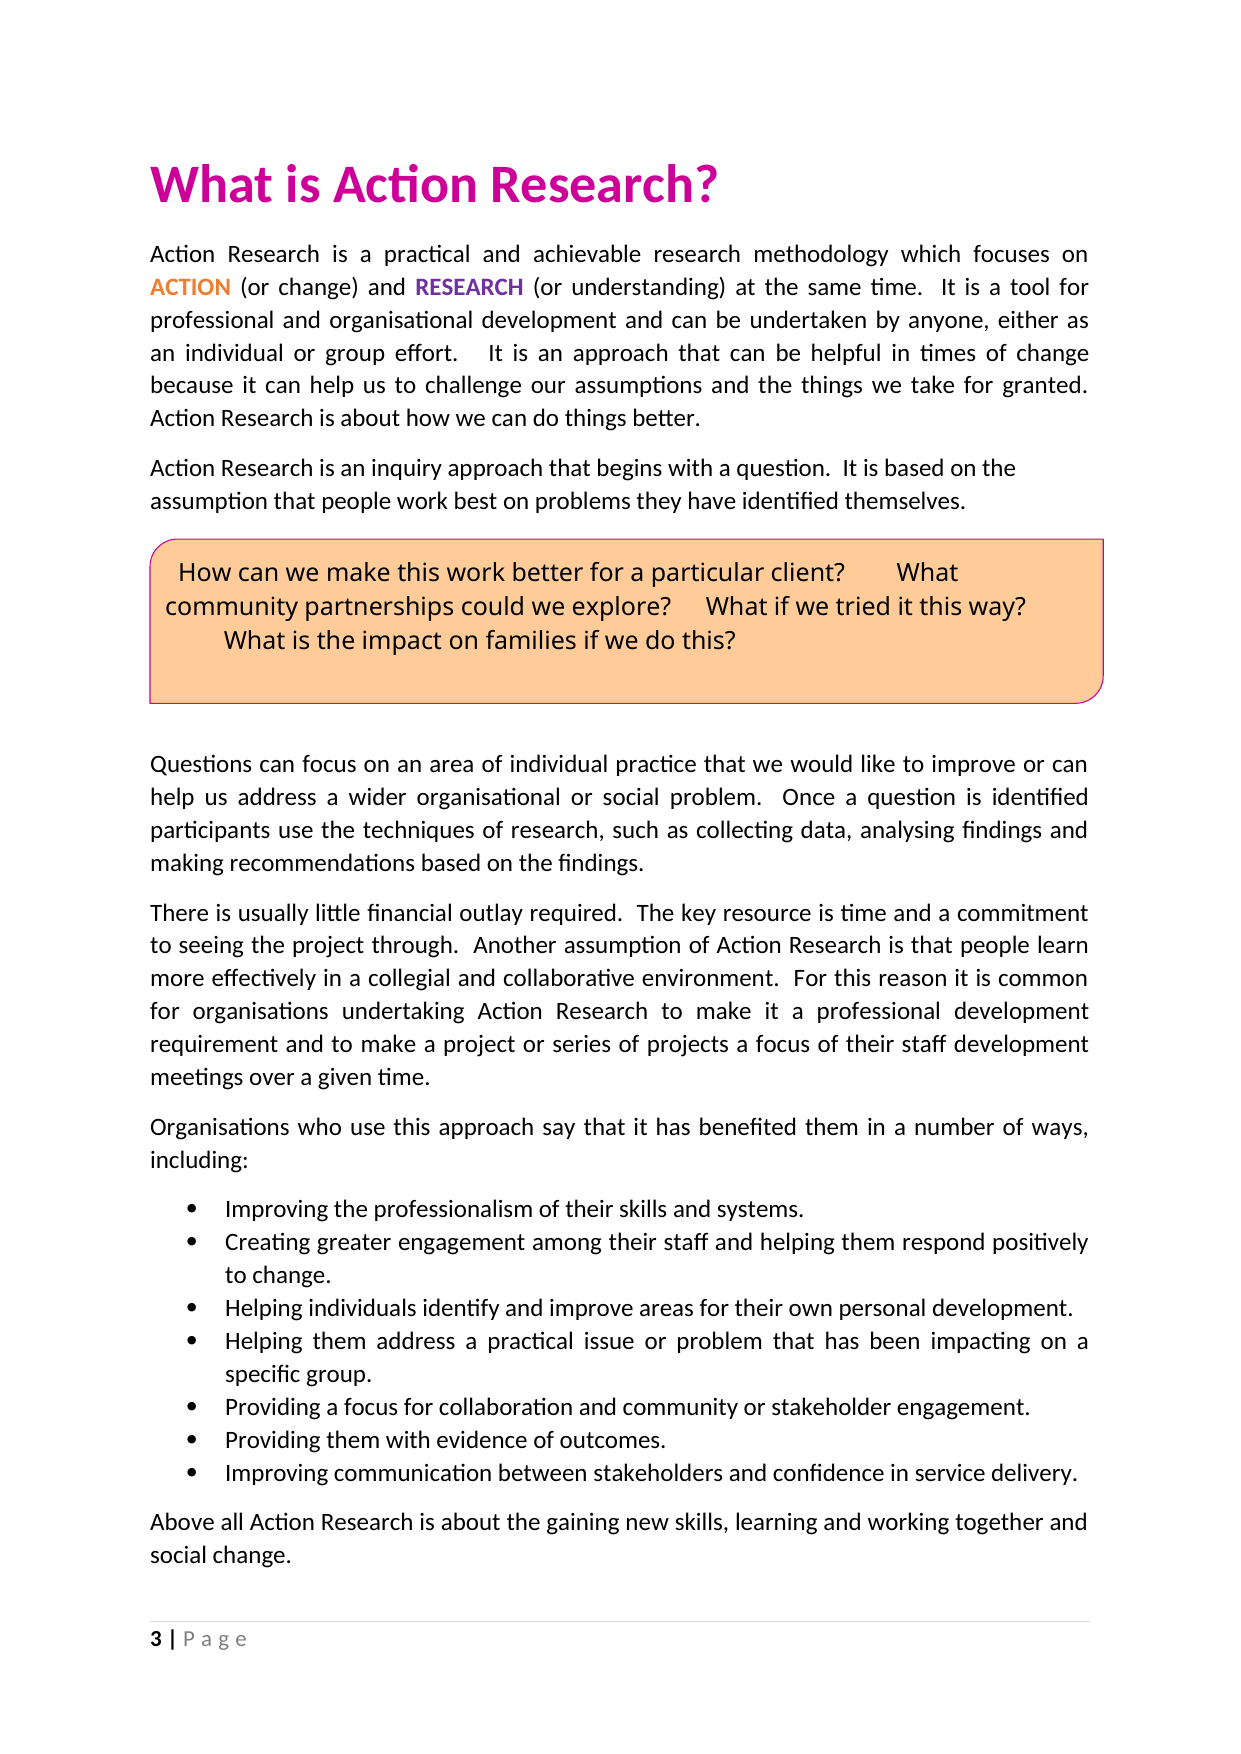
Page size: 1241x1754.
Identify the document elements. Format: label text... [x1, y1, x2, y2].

list Providing them with evidence of outcomes. [187, 1424, 1090, 1454]
list Helping them address a practical issue or problem that has been impacting on a specific group. [187, 1325, 1090, 1388]
text What is Action Research? [150, 150, 1090, 216]
list Providing a focus for collaboration and community or stakeholder engagement. [187, 1391, 1090, 1421]
text There is usually little financial outlay required. The key resource is time and a commitment to seeing the project through. Another assumption of Action Research is that people learn more effectively in a collegial and collaborative environment. For this reason it is common for organisations undertaking Action Research to make it a professional development requirement and to make a project or series of projects a focus of their staff development meetings over a given time. [150, 897, 1090, 1092]
list Improving communication between stakeholders and confidence in service delivery. [187, 1457, 1090, 1487]
text Action Research is a practical and achievable research methodology which focuses on ACTION (or change) and RESEARCH (or understanding) at the same time. It is a tool for professional and organisational development and can be undertaken by anyone, either as an individual or group effort. It is an approach that can be helpful in times of change because it can help us to challenge our assumptions and the things we take for granted. Action Research is about how we can do things better. [150, 238, 1090, 433]
text Organisations who use this approach say that it has benefited them in a number of ways, including: [150, 1111, 1090, 1174]
text Above all Action Research is about the gaining new skills, learning and working together and social change. [150, 1506, 1090, 1570]
text Action Research is an inquiry approach that begins with a question. It is based on the assumption that people work best on problems they have identified themselves. [150, 452, 1090, 516]
list Creating greater engagement among their staff and helping them respond positively to change. [187, 1226, 1090, 1290]
list Helping individuals identify and improve areas for their own personal development. [187, 1292, 1090, 1323]
text Questions can focus on an area of individual practice that we would like to improve or can help us address a wider organisational or social problem. Once a question is identified participants use the techniques of research, such as collecting data, analysing findings and making recommendations based on the findings. [150, 748, 1090, 878]
list Improving the professionalism of their skills and systems. [187, 1193, 1090, 1224]
